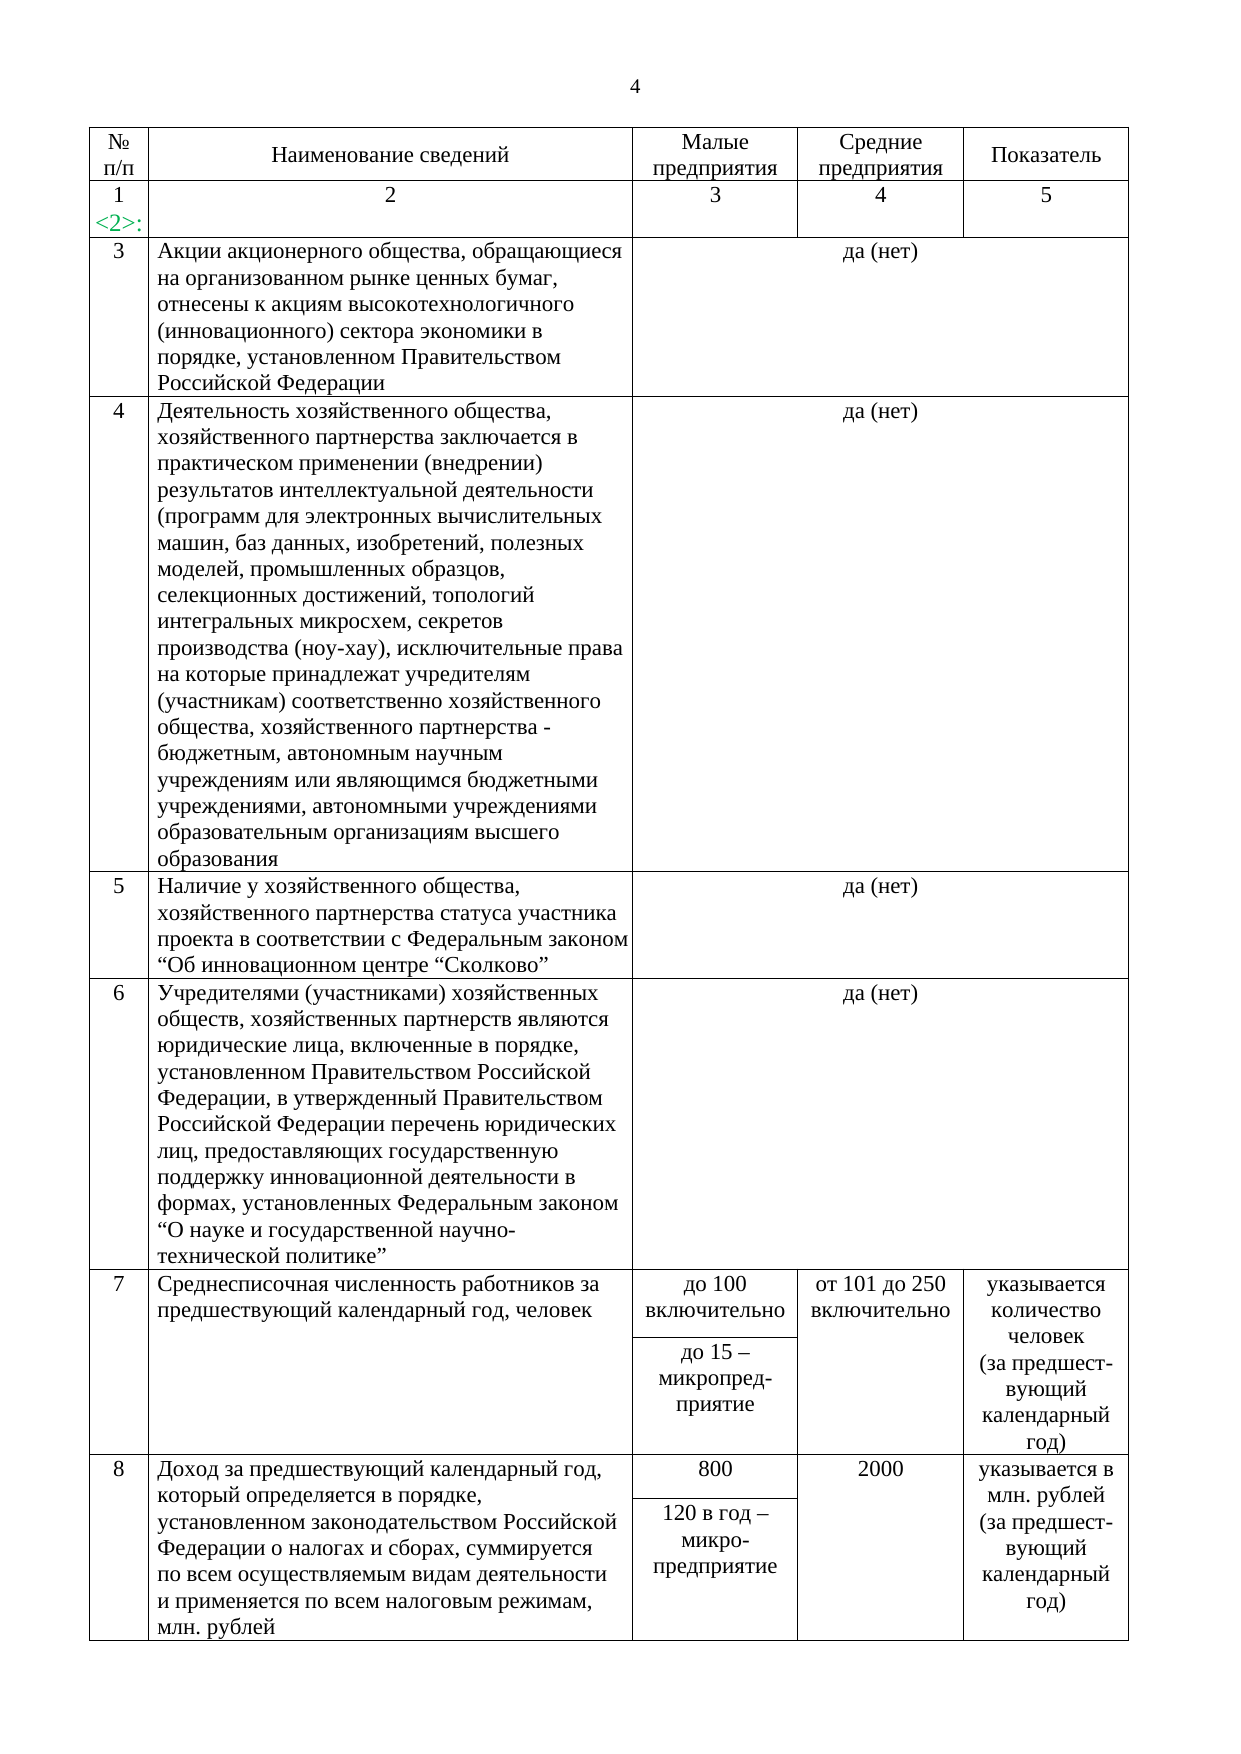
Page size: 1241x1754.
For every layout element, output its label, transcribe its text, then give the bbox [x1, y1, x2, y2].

table_header Показатель [964, 128, 1128, 180]
table_cell 1 <2>: [90, 181, 148, 237]
table_cell до 15 – микропредприятие [633, 1338, 797, 1454]
table_header Средние предприятия [798, 128, 963, 180]
table_cell 3 [90, 238, 148, 396]
table_cell 4 [90, 397, 148, 871]
table_cell 7 [90, 1270, 148, 1454]
table_cell да (нет) [633, 979, 1128, 1268]
table_cell Наличие у хозяйственного общества, хозяйственного партнерства статуса участника проекта в соответствии с Федеральным законом “Об инновационном центре “Сколково” [149, 872, 632, 978]
table_cell 3 [633, 181, 797, 237]
table_cell от 101 до 250 включительно [798, 1270, 963, 1454]
table_cell до 100 включительно [633, 1270, 797, 1337]
table_cell 8 [90, 1455, 148, 1639]
table_cell 120 в год – микропредприятие [633, 1499, 797, 1639]
table_cell 800 [633, 1455, 797, 1498]
table_cell Среднесписочная численность работников за предшествующий календарный год, человек [149, 1270, 632, 1454]
table_cell да (нет) [633, 238, 1128, 396]
table_cell да (нет) [633, 872, 1128, 978]
table_header Наименование сведений [149, 128, 632, 180]
table_cell 4 [798, 181, 963, 237]
table_cell указывается количество человек (за предшествующий календарный год) [964, 1270, 1128, 1454]
table_cell да (нет) [633, 397, 1128, 871]
table_cell 2000 [798, 1455, 963, 1639]
table_cell указывается в млн. рублей (за предшествующий календарный год) [964, 1455, 1128, 1639]
table_cell Учредителями (участниками) хозяйственных обществ, хозяйственных партнерств являются юридические лица, включенные в порядке, установленном Правительством Российской Федерации, в утвержденный Правительством Российской Федерации перечень юридических лиц, предоставляющих государственную поддержку инновационной деятельности в формах, установленных Федеральным законом “О науке и государственной научно-технической политике” [149, 979, 632, 1268]
table_cell 6 [90, 979, 148, 1268]
table_cell Деятельность хозяйственного общества, хозяйственного партнерства заключается в практическом применении (внедрении) результатов интеллектуальной деятельности (программ для электронных вычислительных машин, баз данных, изобретений, полезных моделей, промышленных образцов, селекционных достижений, топологий интегральных микросхем, секретов производства (ноу-хау), исключительные права на которые принадлежат учредителям (участникам) соответственно хозяйственного общества, хозяйственного партнерства - бюджетным, автономным научным учреждениям или являющимся бюджетными учреждениями, автономными учреждениями образовательным организациям высшего образования [149, 397, 632, 871]
table_header № п/п [90, 128, 148, 180]
table_cell Доход за предшествующий календарный год, который определяется в порядке, установленном законодательством Российской Федерации о налогах и сборах, суммируется по всем осуществляемым видам деятельности и применяется по всем налоговым режимам, млн. рублей [149, 1455, 632, 1639]
table_cell 5 [90, 872, 148, 978]
table_cell 5 [964, 181, 1128, 237]
table_header Малые предприятия [633, 128, 797, 180]
table_cell Акции акционерного общества, обращающиеся на организованном рынке ценных бумаг, отнесены к акциям высокотехнологичного (инновационного) сектора экономики в порядке, установленном Правительством Российской Федерации [149, 238, 632, 396]
table_cell 2 [149, 181, 632, 237]
